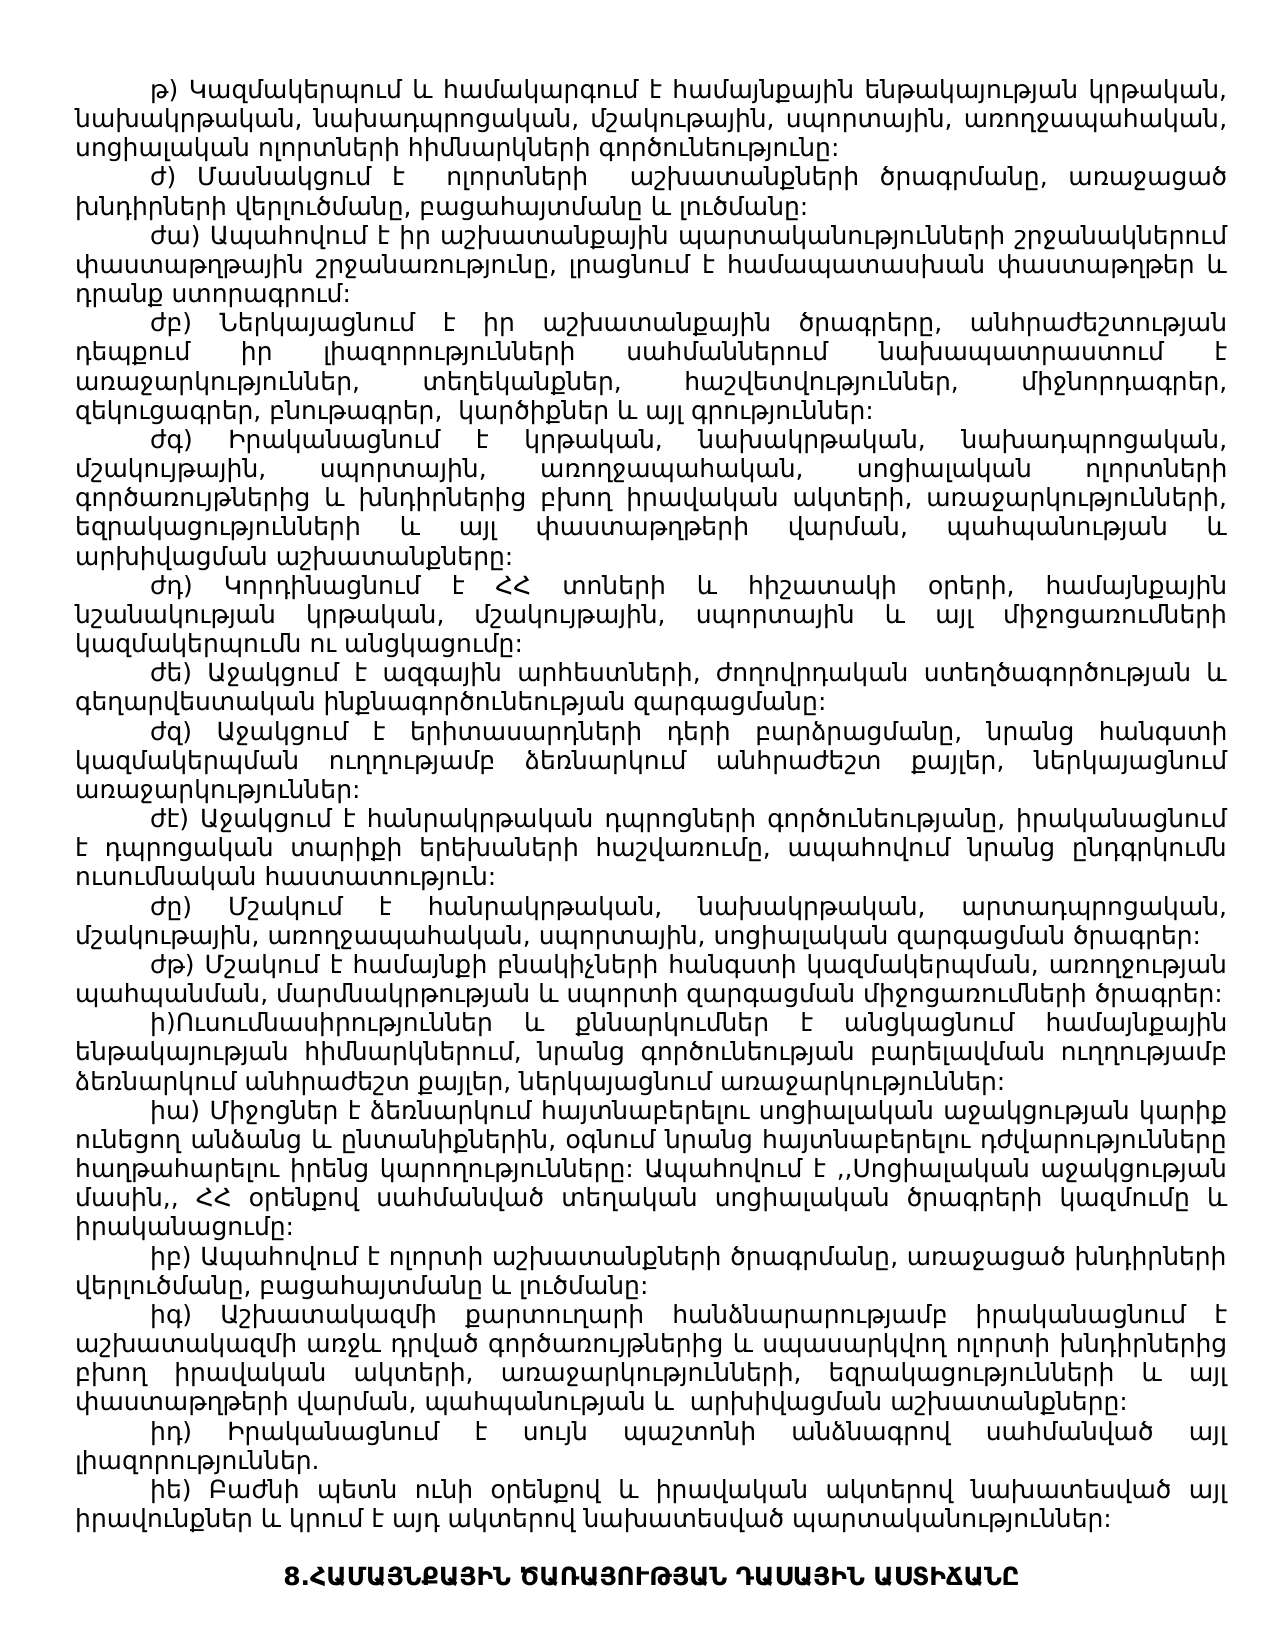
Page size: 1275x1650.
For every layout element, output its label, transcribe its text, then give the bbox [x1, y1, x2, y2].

text ժբ) Ներկայացնում է իր աշխատանքային ծրագրերը, անհրաժեշտության դեպքում իր լիազորությունների սահմաններում նախապատրաստում է առաջարկություններ, տեղեկանքներ, հաշվետվություններ, միջնորդագրեր, զեկուցագրեր, բնութագրեր, կարծիքներ և այլ գրություններ: [75, 308, 1228, 425]
text ժդ) Կորդինացնում է ՀՀ տոների և հիշատակի օրերի, համայնքային նշանակության կրթական, մշակույթային, սպորտային և այլ միջոցառումների կազմակերպումն ու անցկացումը: [75, 571, 1228, 658]
text իգ) Աշխատակազմի քարտուղարի հանձնարարությամբ իրականացնում է աշխատակազմի առջև դրված գործառույթներից և սպասարկվող ոլորտի խնդիրներից բխող իրավական ակտերի, առաջարկությունների, եզրակացությունների և այլ փաստաթղթերի վարման, պահպանության և արխիվացման աշխատանքները: [75, 1300, 1228, 1417]
text ժա) Ապահովում է իր աշխատանքային պարտականությունների շրջանակներում փաստաթղթային շրջանառությունը, լրացնում է համապատասխան փաստաթղթեր և դրանք ստորագրում: [75, 221, 1228, 308]
text իբ) Ապահովում է ոլորտի աշխատանքների ծրագրմանը, առաջացած խնդիրների վերլուծմանը, բացահայտմանը և լուծմանը: [75, 1242, 1228, 1300]
text 8.ՀԱՄԱՅՆՔԱՅԻՆ ԾԱՌԱՅՈՒԹՅԱՆ ԴԱՍԱՅԻՆ ԱՍՏԻՃԱՆԸ [75, 1562, 1228, 1592]
text ժ) Մասնակցում է ոլորտների աշխատանքների ծրագրմանը, առաջացած խնդիրների վերլուծմանը, բացահայտմանը և լուծմանը: [75, 162, 1228, 221]
text ի)Ուսումնասիրություններ և քննարկումներ է անցկացնում համայնքային ենթակայության հիմնարկներում, նրանց գործունեության բարելավման ուղղությամբ ձեռնարկում անհրաժեշտ քայլեր, ներկայացնում առաջարկություններ: [75, 1008, 1228, 1096]
text ժթ) Մշակում է համայնքի բնակիչների հանգստի կազմակերպման, առողջության պահպանման, մարմնակրթության և սպորտի զարգացման միջոցառումների ծրագրեր: [75, 950, 1228, 1008]
text ժզ) Աջակցում է երիտասարդների դերի բարձրացմանը, նրանց հանգստի կազմակերպման ուղղությամբ ձեռնարկում անհրաժեշտ քայլեր, ներկայացնում առաջարկություններ: [75, 717, 1228, 804]
text իե) Բաժնի պետն ունի օրենքով և իրավական ակտերով նախատեսված այլ իրավունքներ և կրում է այդ ակտերով նախատեսված պարտականություններ: [75, 1475, 1228, 1533]
text իա) Միջոցներ է ձեռնարկում հայտնաբերելու սոցիալական աջակցության կարիք ունեցող անձանց և ընտանիքներին, օգնում նրանց հայտնաբերելու դժվարությունները հաղթահարելու իրենց կարողությունները: Ապահովում է ,,Սոցիալական աջակցության մասին,, ՀՀ օրենքով սահմանված տեղական սոցիալական ծրագրերի կազմումը և իրականացումը: [75, 1096, 1228, 1242]
text ժէ) Աջակցում է հանրակրթական դպրոցների գործունեությանը, իրականացնում է դպրոցական տարիքի երեխաների հաշվառումը, ապահովում նրանց ընդգրկումն ուսումնական հաստատություն: [75, 804, 1228, 892]
text իդ) Իրականացնում է սույն պաշտոնի անձնագրով սահմանված այլ լիազորություններ. [75, 1417, 1228, 1475]
text ժգ) Իրականացնում է կրթական, նախակրթական, նախադպրոցական, մշակույթային, սպորտային, առողջապահական, սոցիալական ոլորտների գործառույթներից և խնդիրներից բխող իրավական ակտերի, առաջարկությունների, եզրակացությունների և այլ փաստաթղթերի վարման, պահպանության և արխիվացման աշխատանքները: [75, 425, 1228, 571]
text ժե) Աջակցում է ազգային արհեստների, ժողովրդական ստեղծագործության և գեղարվեստական ինքնագործունեության զարգացմանը: [75, 658, 1228, 717]
text թ) Կազմակերպում և համակարգում է համայնքային ենթակայության կրթական, նախակրթական, նախադպրոցական, մշակութային, սպորտային, առողջապահական, սոցիալական ոլորտների հիմնարկների գործունեությունը: [75, 75, 1228, 162]
text ժը) Մշակում է հանրակրթական, նախակրթական, արտադպրոցական, մշակութային, առողջապահական, սպորտային, սոցիալական զարգացման ծրագրեր: [75, 892, 1228, 950]
